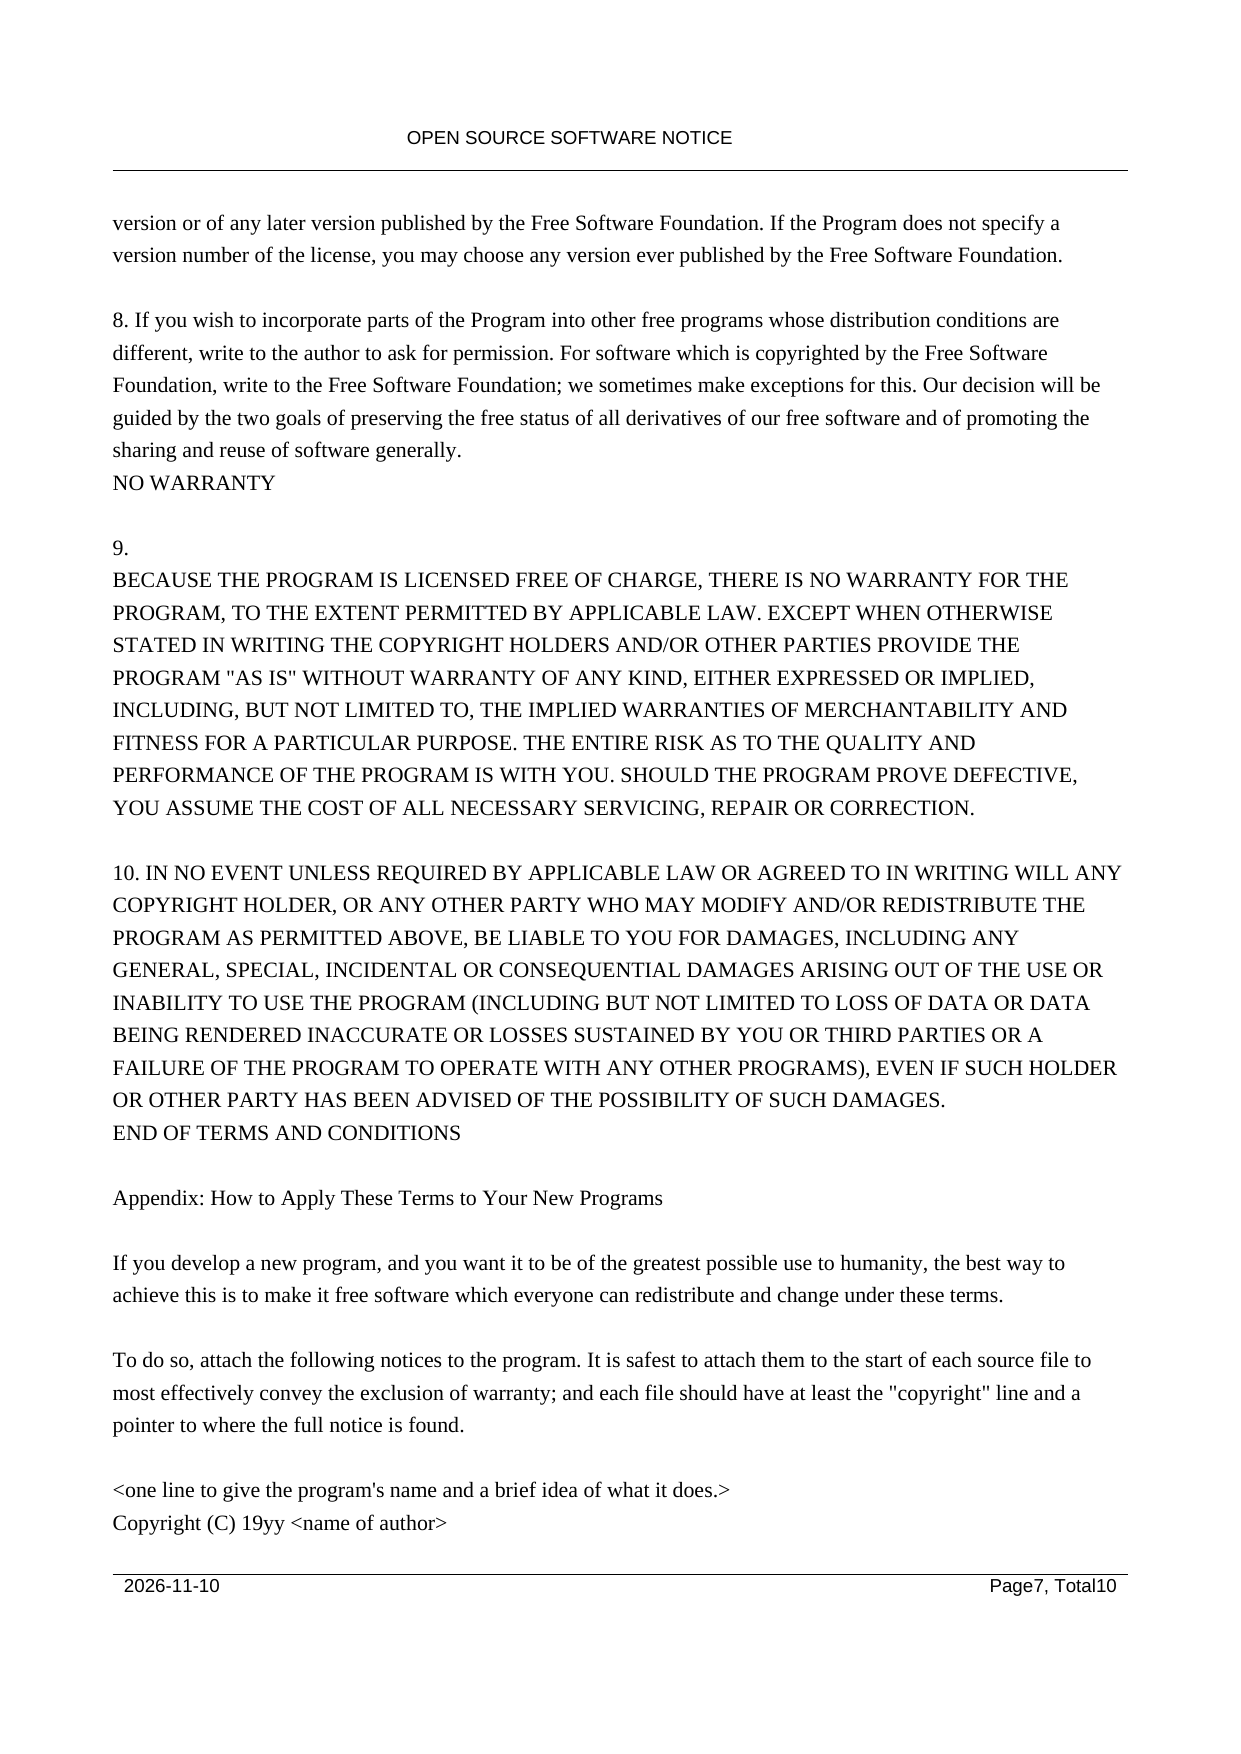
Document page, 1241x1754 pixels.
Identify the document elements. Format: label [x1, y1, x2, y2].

text [112, 206, 1128, 1539]
